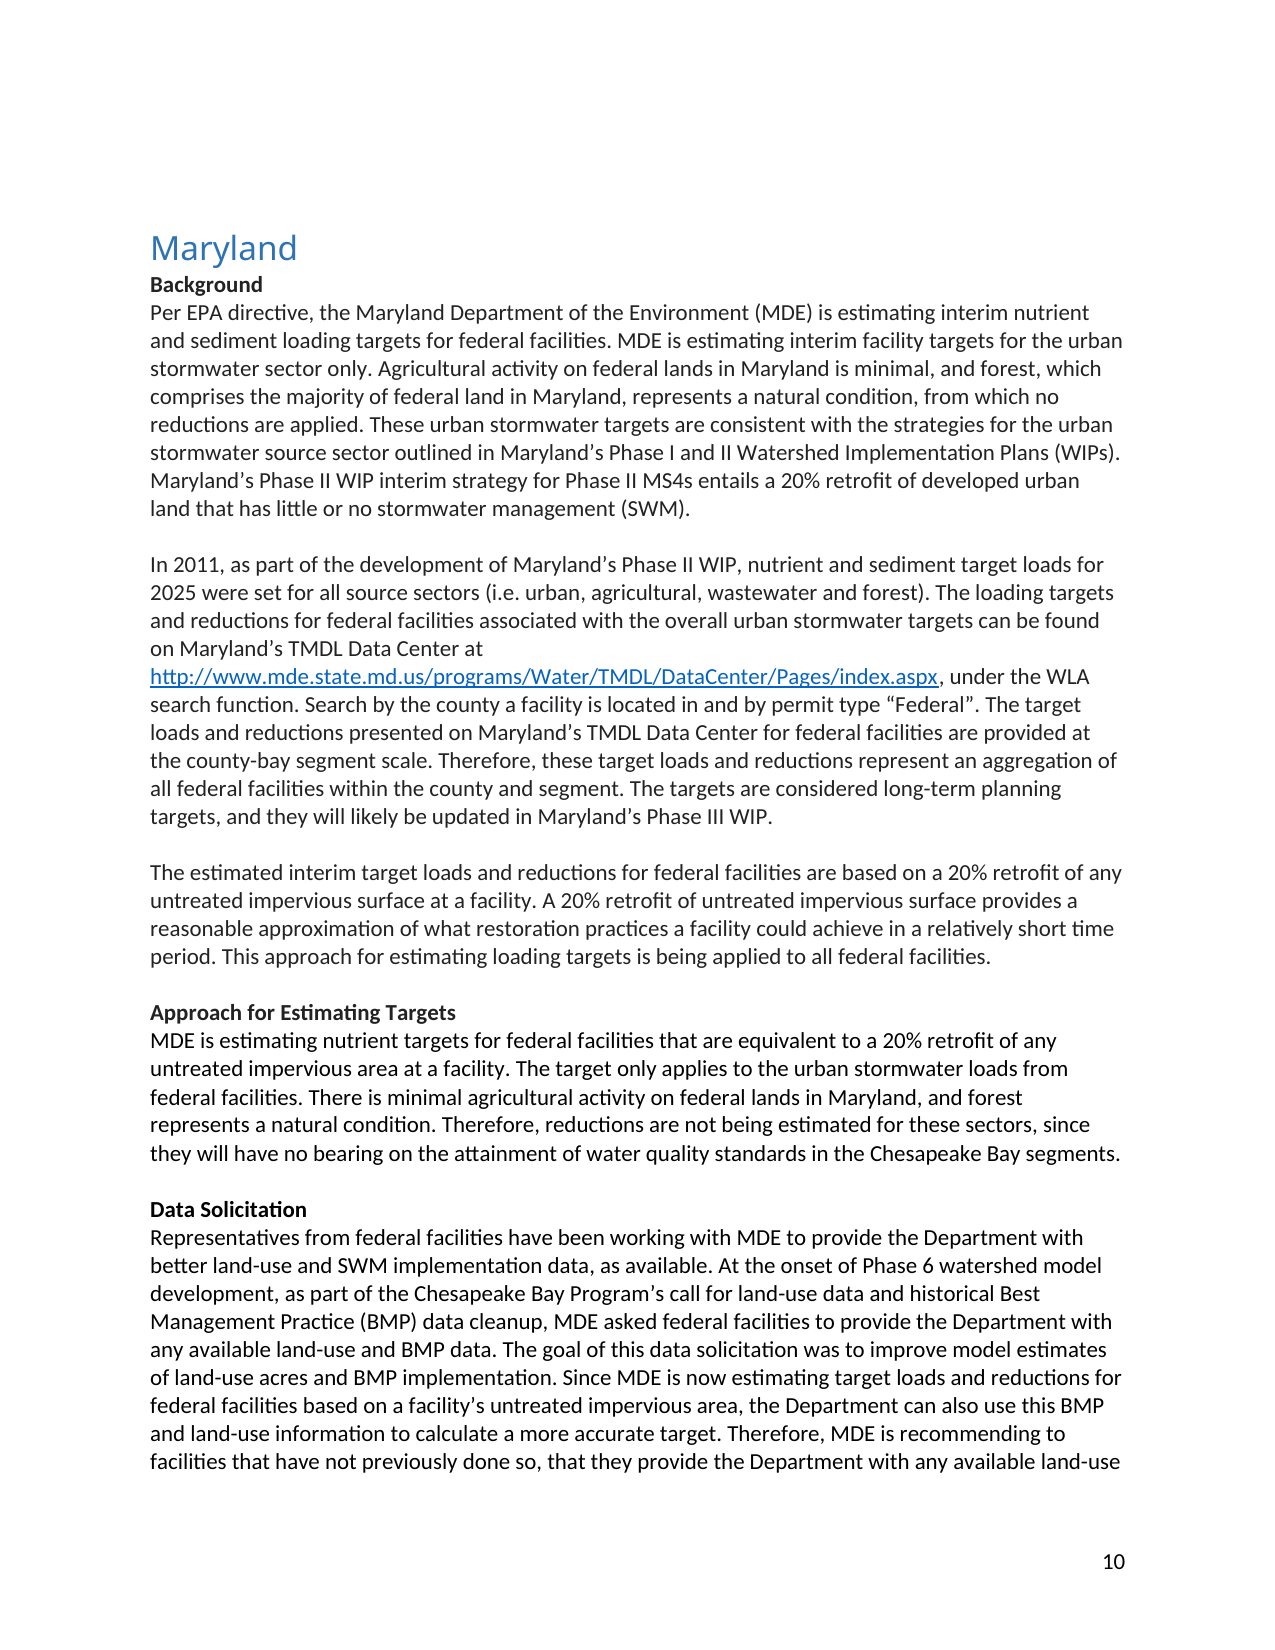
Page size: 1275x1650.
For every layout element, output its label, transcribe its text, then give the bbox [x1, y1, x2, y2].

text Background [150, 270, 1125, 298]
text The estimated interim target loads and reductions for federal facilities are based on a 20% retrofit of any untreated impervious surface at a facility. A 20% retrofit of untreated impervious surface provides a reasonable approximation of what restoration practices a facility could achieve in a relatively short time period. This approach for estimating loading targets is being applied to all federal facilities. [150, 858, 1125, 971]
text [150, 1223, 1125, 1475]
text MDE is estimating nutrient targets for federal facilities that are equivalent to a 20% retrofit of any untreated impervious area at a facility. The target only applies to the urban stormwater loads from federal facilities. There is minimal agricultural activity on federal lands in Maryland, and forest represents a natural condition. Therefore, reductions are not being estimated for these sectors, since they will have no bearing on the attainment of water quality standards in the Chesapeake Bay segments. [150, 1027, 1125, 1167]
text Per EPA directive, the Maryland Department of the Environment (MDE) is estimating interim nutrient and sediment loading targets for federal facilities. MDE is estimating interim facility targets for the urban stormwater sector only. Agricultural activity on federal lands in Maryland is minimal, and forest, which comprises the majority of federal land in Maryland, represents a natural condition, from which no reductions are applied. These urban stormwater targets are consistent with the strategies for the urban stormwater source sector outlined in Maryland’s Phase I and II Watershed Implementation Plans (WIPs). Maryland’s Phase II WIP interim strategy for Phase II MS4s entails a 20% retrofit of developed urban land that has little or no stormwater management (SWM). [150, 298, 1125, 522]
text Data Solicitation [150, 1195, 1125, 1223]
text Maryland [150, 224, 1125, 270]
text In 2011, as part of the development of Maryland’s Phase II WIP, nutrient and sediment target loads for 2025 were set for all source sectors (i.e. urban, agricultural, wastewater and forest). The loading targets and reductions for federal facilities associated with the overall urban stormwater targets can be found on Maryland’s TMDL Data Center at http://www.mde.state.md.us/programs/Water/TMDL/DataCenter/Pages/index.aspx, under the WLA search function. Search by the county a facility is located in and by permit type “Federal”. The target loads and reductions presented on Maryland’s TMDL Data Center for federal facilities are provided at the county-bay segment scale. Therefore, these target loads and reductions represent an aggregation of all federal facilities within the county and segment. The targets are considered long-term planning targets, and they will likely be updated in Maryland’s Phase III WIP. [150, 550, 1125, 830]
text Approach for Estimating Targets [150, 998, 1125, 1027]
